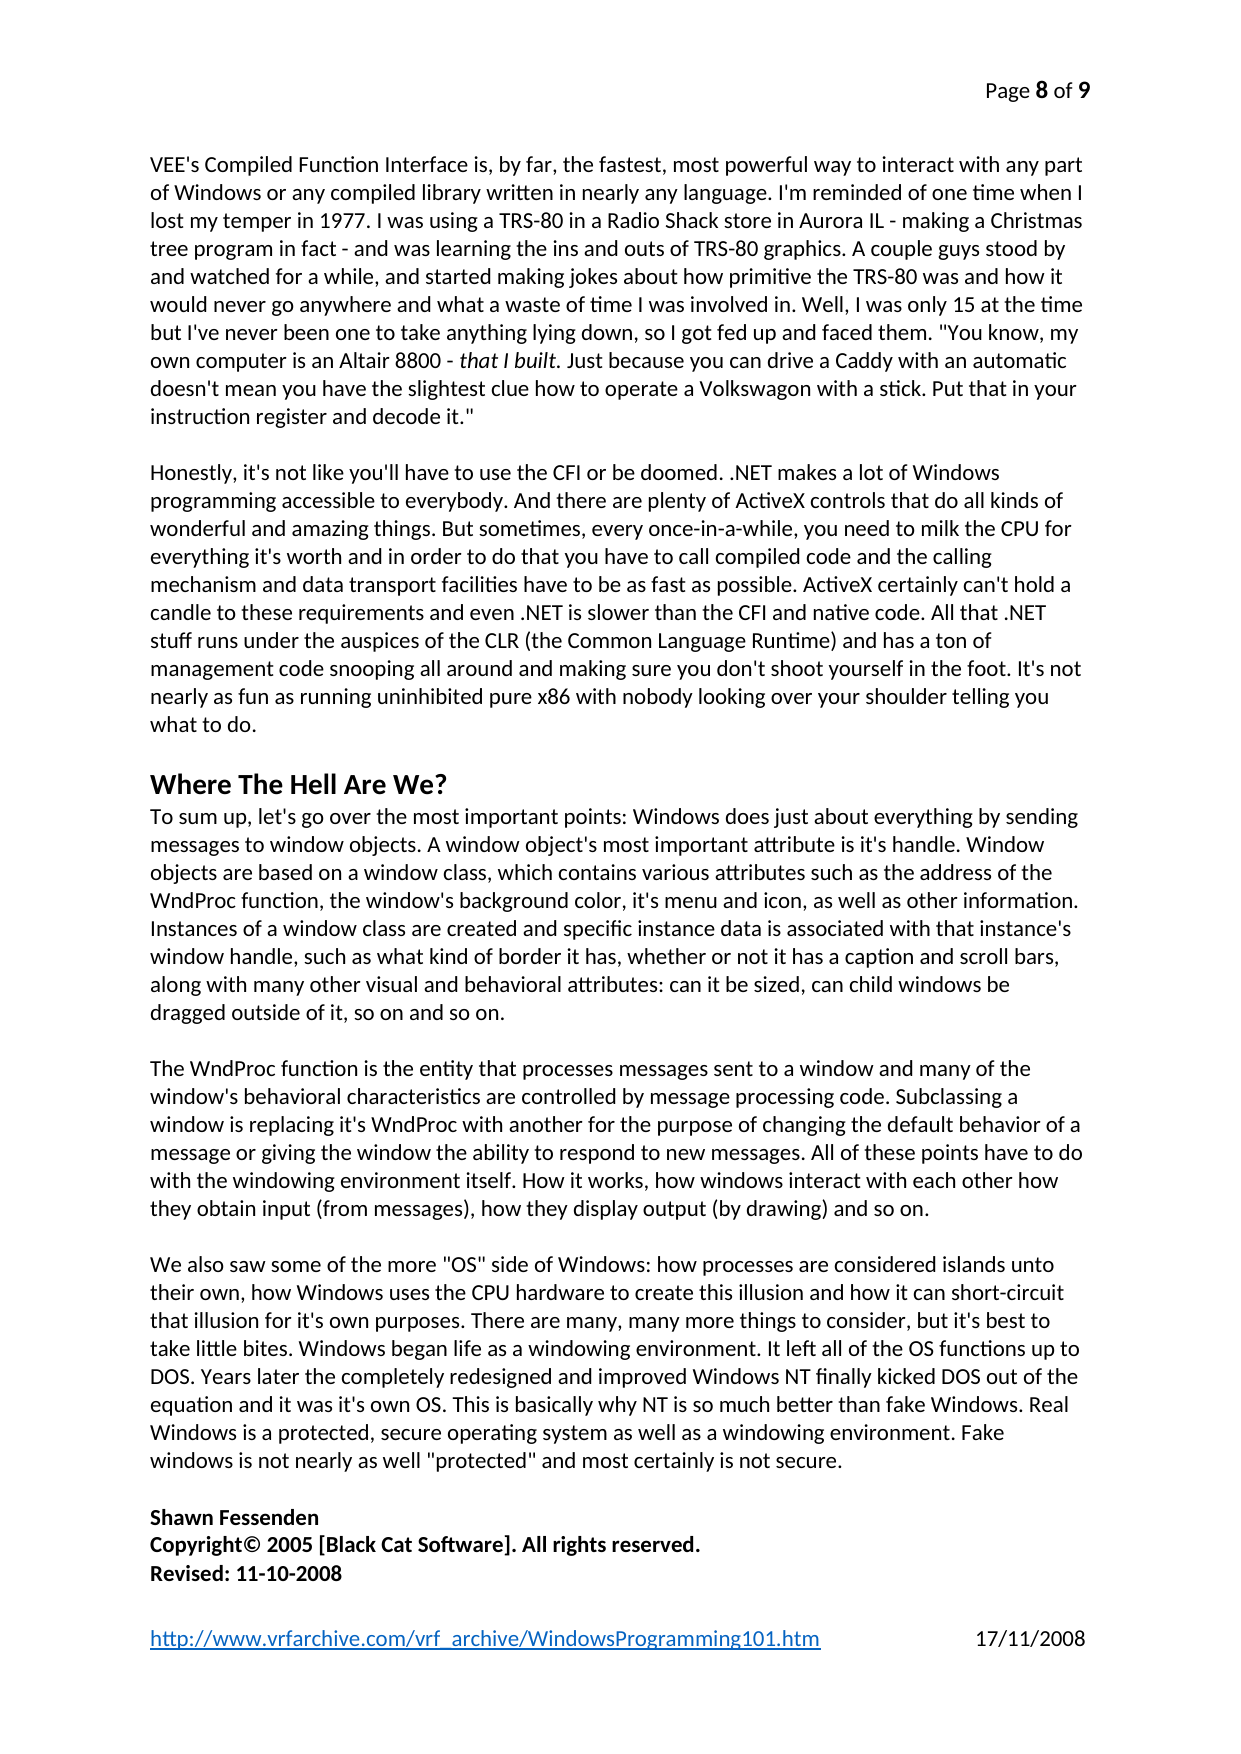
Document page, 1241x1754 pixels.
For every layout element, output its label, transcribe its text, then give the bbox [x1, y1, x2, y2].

text The WndProc function is the entity that processes messages sent to a window and many of the window's behavioral characteristics are controlled by message processing code. Subclassing a window is replacing it's WndProc with another for the purpose of changing the default behavior of a message or giving the window the ability to respond to new messages. All of these points have to do with the windowing environment itself. How it works, how windows interact with each other how they obtain input (from messages), how they display output (by drawing) and so on. [150, 1054, 1090, 1222]
text Copyright© 2005 [Black Cat Software]. All rights reserved. [150, 1531, 1090, 1559]
text Honestly, it's not like you'll have to use the CFI or be doomed. .NET makes a lot of Windows programming accessible to everybody. And there are plenty of ActiveX controls that do all kinds of wonderful and amazing things. But sometimes, every once-in-a-while, you need to milk the CPU for everything it's worth and in order to do that you have to call compiled code and the calling mechanism and data transport facilities have to be as fast as possible. ActiveX certainly can't hold a candle to these requirements and even .NET is slower than the CFI and native code. All that .NET stuff runs under the auspices of the CLR (the Common Language Runtime) and has a ton of management code snooping all around and making sure you don't shoot yourself in the foot. It's not nearly as fun as running uninhibited pure x86 with nobody looking over your shoulder telling you what to do. [150, 458, 1090, 738]
text We also saw some of the more "OS" side of Windows: how processes are considered islands unto their own, how Windows uses the CPU hardware to create this illusion and how it can short-circuit that illusion for it's own purposes. There are many, many more things to consider, but it's best to take little bites. Windows began life as a windowing environment. It left all of the OS functions up to DOS. Years later the completely redesigned and improved Windows NT finally kicked DOS out of the equation and it was it's own OS. This is basically why NT is so much better than fake Windows. Real Windows is a protected, secure operating system as well as a windowing environment. Fake windows is not nearly as well "protected" and most certainly is not secure. [150, 1250, 1090, 1474]
text Revised: 11-10-2008 [150, 1559, 1090, 1587]
text Shawn Fessenden [150, 1503, 1090, 1531]
text To sum up, let's go over the most important points: Windows does just about everything by sending messages to window objects. A window object's most important attribute is it's handle. Window objects are based on a window class, which contains various attributes such as the address of the WndProc function, the window's background color, it's menu and icon, as well as other information. Instances of a window class are created and specific instance data is associated with that instance's window handle, such as what kind of border it has, whether or not it has a caption and scroll bars, along with many other visual and behavioral attributes: can it be sized, can child windows be dragged outside of it, so on and so on. [150, 802, 1090, 1026]
text VEE's Compiled Function Interface is, by far, the fastest, most powerful way to interact with any part of Windows or any compiled library written in nearly any language. I'm reminded of one time when I lost my temper in 1977. I was using a TRS-80 in a Radio Shack store in Aurora IL - making a Christmas tree program in fact - and was learning the ins and outs of TRS-80 graphics. A couple guys stood by and watched for a while, and started making jokes about how primitive the TRS-80 was and how it would never go anywhere and what a waste of time I was involved in. Well, I was only 15 at the time but I've never been one to take anything lying down, so I got fed up and faced them. "You know, my own computer is an Altair 8800 - that I built. Just because you can drive a Caddy with an automatic doesn't mean you have the slightest clue how to operate a Volkswagon with a stick. Put that in your instruction register and decode it." [150, 150, 1090, 430]
text Where The Hell Are We? [150, 766, 1090, 802]
